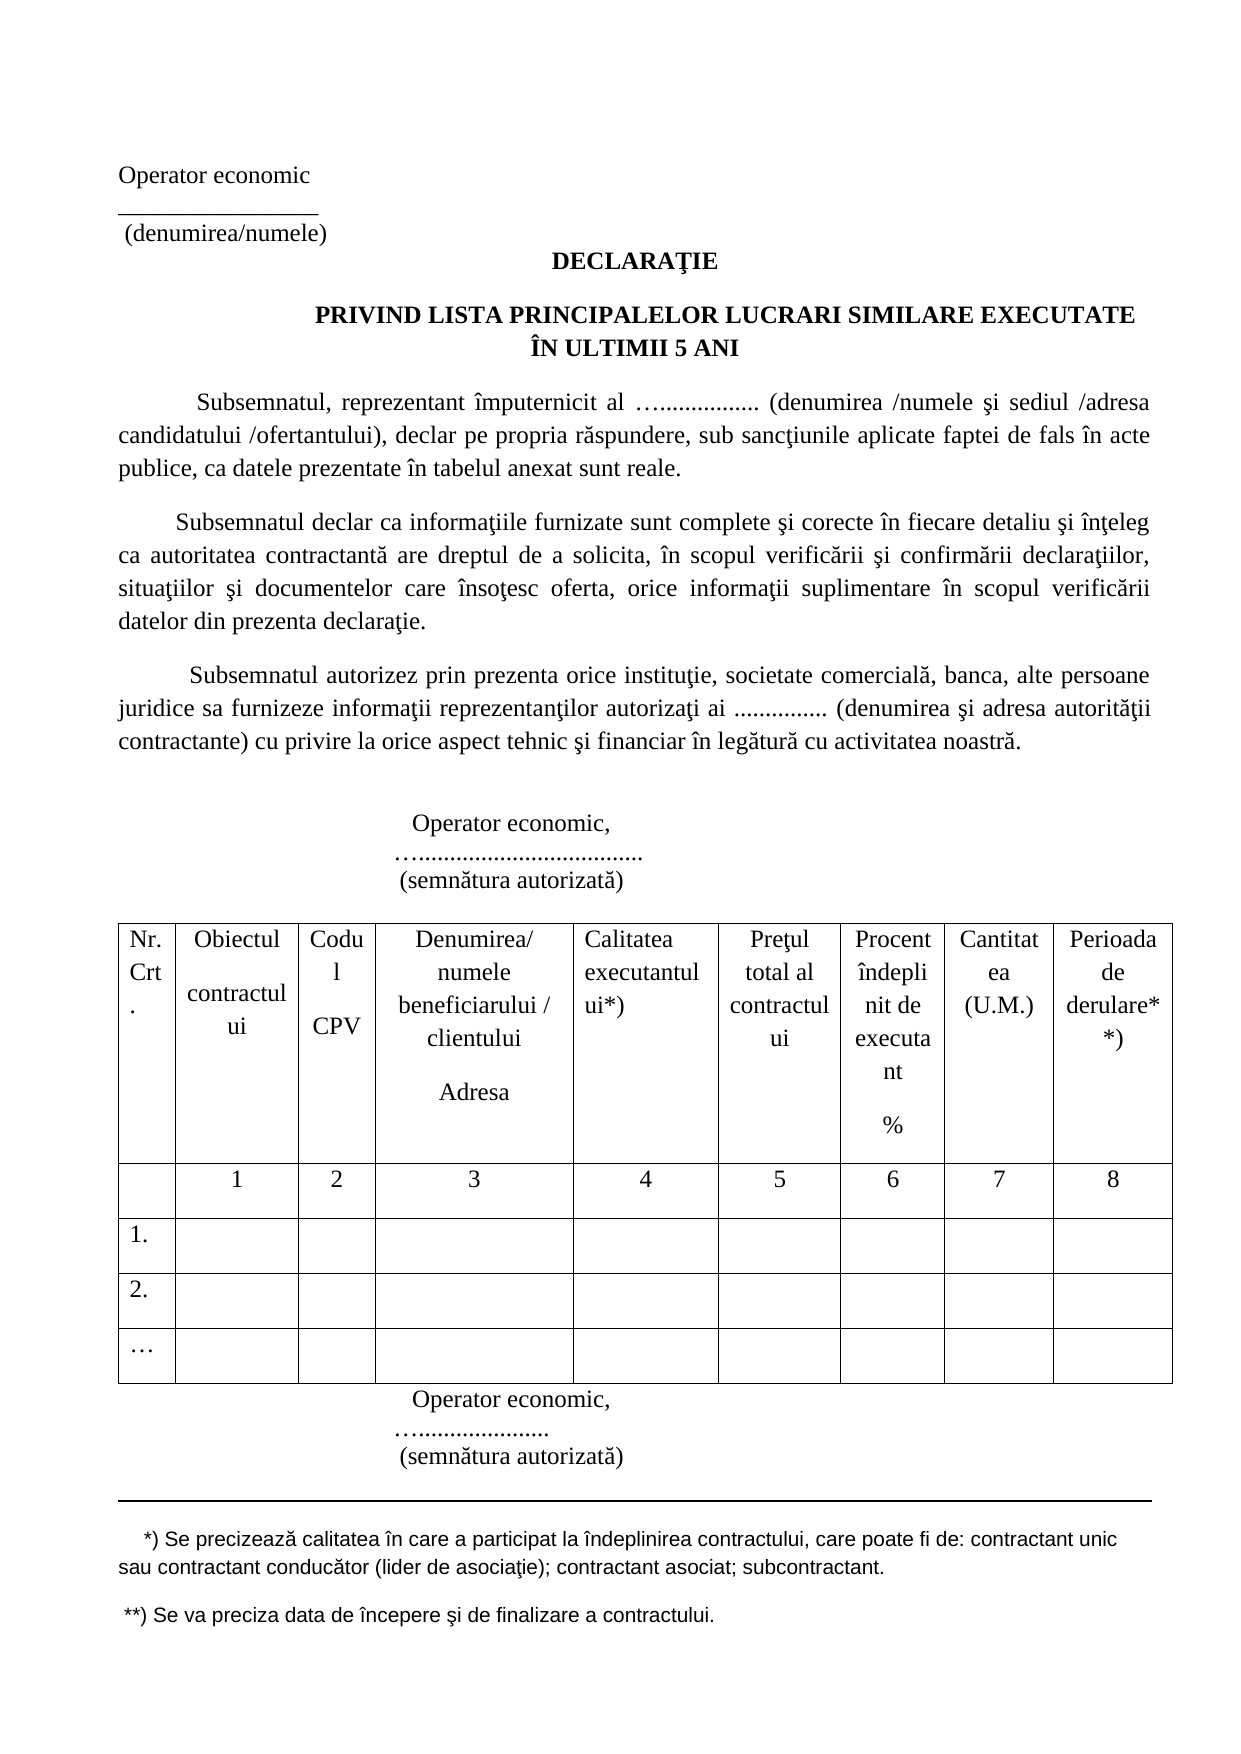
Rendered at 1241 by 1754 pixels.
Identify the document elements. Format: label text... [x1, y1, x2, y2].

text **) Se va preciza data de începere şi de finalizare a contractului. [118, 1603, 1152, 1627]
table_cell [841, 1274, 944, 1328]
table_header Perioada de derulare**) [1054, 924, 1172, 1163]
table_header Obiectul contractului [176, 924, 298, 1163]
text (semnătura autorizată) [118, 1441, 1152, 1470]
table_header Cantitatea (U.M.) [945, 924, 1053, 1163]
table_cell [1054, 1274, 1172, 1328]
table_header Denumirea/numele beneficiarului / clientului Adresa [376, 924, 573, 1163]
text ________________ [118, 189, 1152, 218]
text PRIVIND LISTA PRINCIPALELOR LUCRARI SIMILARE EXECUTATE ÎN ULTIMII 5 ANI [118, 300, 1152, 362]
text Subsemnatul, reprezentant împuternicit al …................ (denumirea /numele şi sediul /adresa candidatului /ofertantului), declar pe propria răspundere, sub sancţiunile aplicate faptei de fals în acte publice, ca datele prezentate în tabelul anexat sunt reale. [118, 387, 1152, 482]
table_cell [176, 1274, 298, 1328]
table_cell [719, 1274, 840, 1328]
table_cell [574, 1329, 718, 1383]
table_cell [574, 1274, 718, 1328]
table_cell [945, 1274, 1053, 1328]
text Subsemnatul autorizez prin prezenta orice instituţie, societate comercială, banca, alte persoane juridice sa furnizeze informaţii reprezentanţilor autorizaţi ai ............... (denumirea şi adresa autorităţii contractante) cu privire la orice aspect tehnic şi financiar în legătură cu activitatea noastră. [118, 660, 1152, 755]
text ….................................... [118, 837, 1152, 865]
table_cell 1 [176, 1164, 298, 1218]
table_cell [841, 1219, 944, 1273]
text Operator economic [118, 160, 1152, 189]
table_cell 2. [119, 1274, 175, 1328]
table_cell [376, 1219, 573, 1273]
table_cell 6 [841, 1164, 944, 1218]
text Operator economic, [118, 1384, 1152, 1413]
text DECLARAŢIE [118, 246, 1152, 275]
table_cell 7 [945, 1164, 1053, 1218]
table_cell [1054, 1329, 1172, 1383]
table_cell [719, 1219, 840, 1273]
table_cell [119, 1164, 175, 1218]
table_cell [299, 1329, 375, 1383]
table_cell 5 [719, 1164, 840, 1218]
table_cell … [119, 1329, 175, 1383]
table_cell [299, 1219, 375, 1273]
table_cell [376, 1329, 573, 1383]
text Subsemnatul declar ca informaţiile furnizate sunt complete şi corecte în fiecare detaliu şi înţeleg ca autoritatea contractantă are dreptul de a solicita, în scopul verificării şi confirmării declaraţiilor, situaţiilor şi documentelor care însoţesc oferta, orice informaţii suplimentare în scopul verificării datelor din prezenta declaraţie. [118, 507, 1152, 635]
table_header Procent îndeplinit de executant % [841, 924, 944, 1163]
table_cell 4 [574, 1164, 718, 1218]
table_cell [1054, 1219, 1172, 1273]
table_cell 8 [1054, 1164, 1172, 1218]
table_cell [841, 1329, 944, 1383]
table_header Nr. Crt. [119, 924, 175, 1163]
table_cell [945, 1329, 1053, 1383]
table_header Calitatea executantului*) [574, 924, 718, 1163]
table_cell [299, 1274, 375, 1328]
table_cell 2 [299, 1164, 375, 1218]
table_header Codul CPV [299, 924, 375, 1163]
text (semnătura autorizată) [118, 865, 1152, 894]
table_cell [376, 1274, 573, 1328]
table_cell [945, 1219, 1053, 1273]
table_cell [574, 1219, 718, 1273]
table_header Preţul total al contractului [719, 924, 840, 1163]
table_cell [176, 1219, 298, 1273]
text *) Se precizează calitatea în care a participat la îndeplinirea contractului, care poate fi de: contractant unic sau contractant conducător (lider de asociaţie); contractant asociat; subcontractant. [118, 1527, 1152, 1579]
text (denumirea/numele) [118, 218, 1152, 246]
table_cell [176, 1329, 298, 1383]
table_cell [719, 1329, 840, 1383]
text Operator economic, [118, 808, 1152, 837]
table_cell 1. [119, 1219, 175, 1273]
text …..................... [118, 1413, 1152, 1441]
table_cell 3 [376, 1164, 573, 1218]
